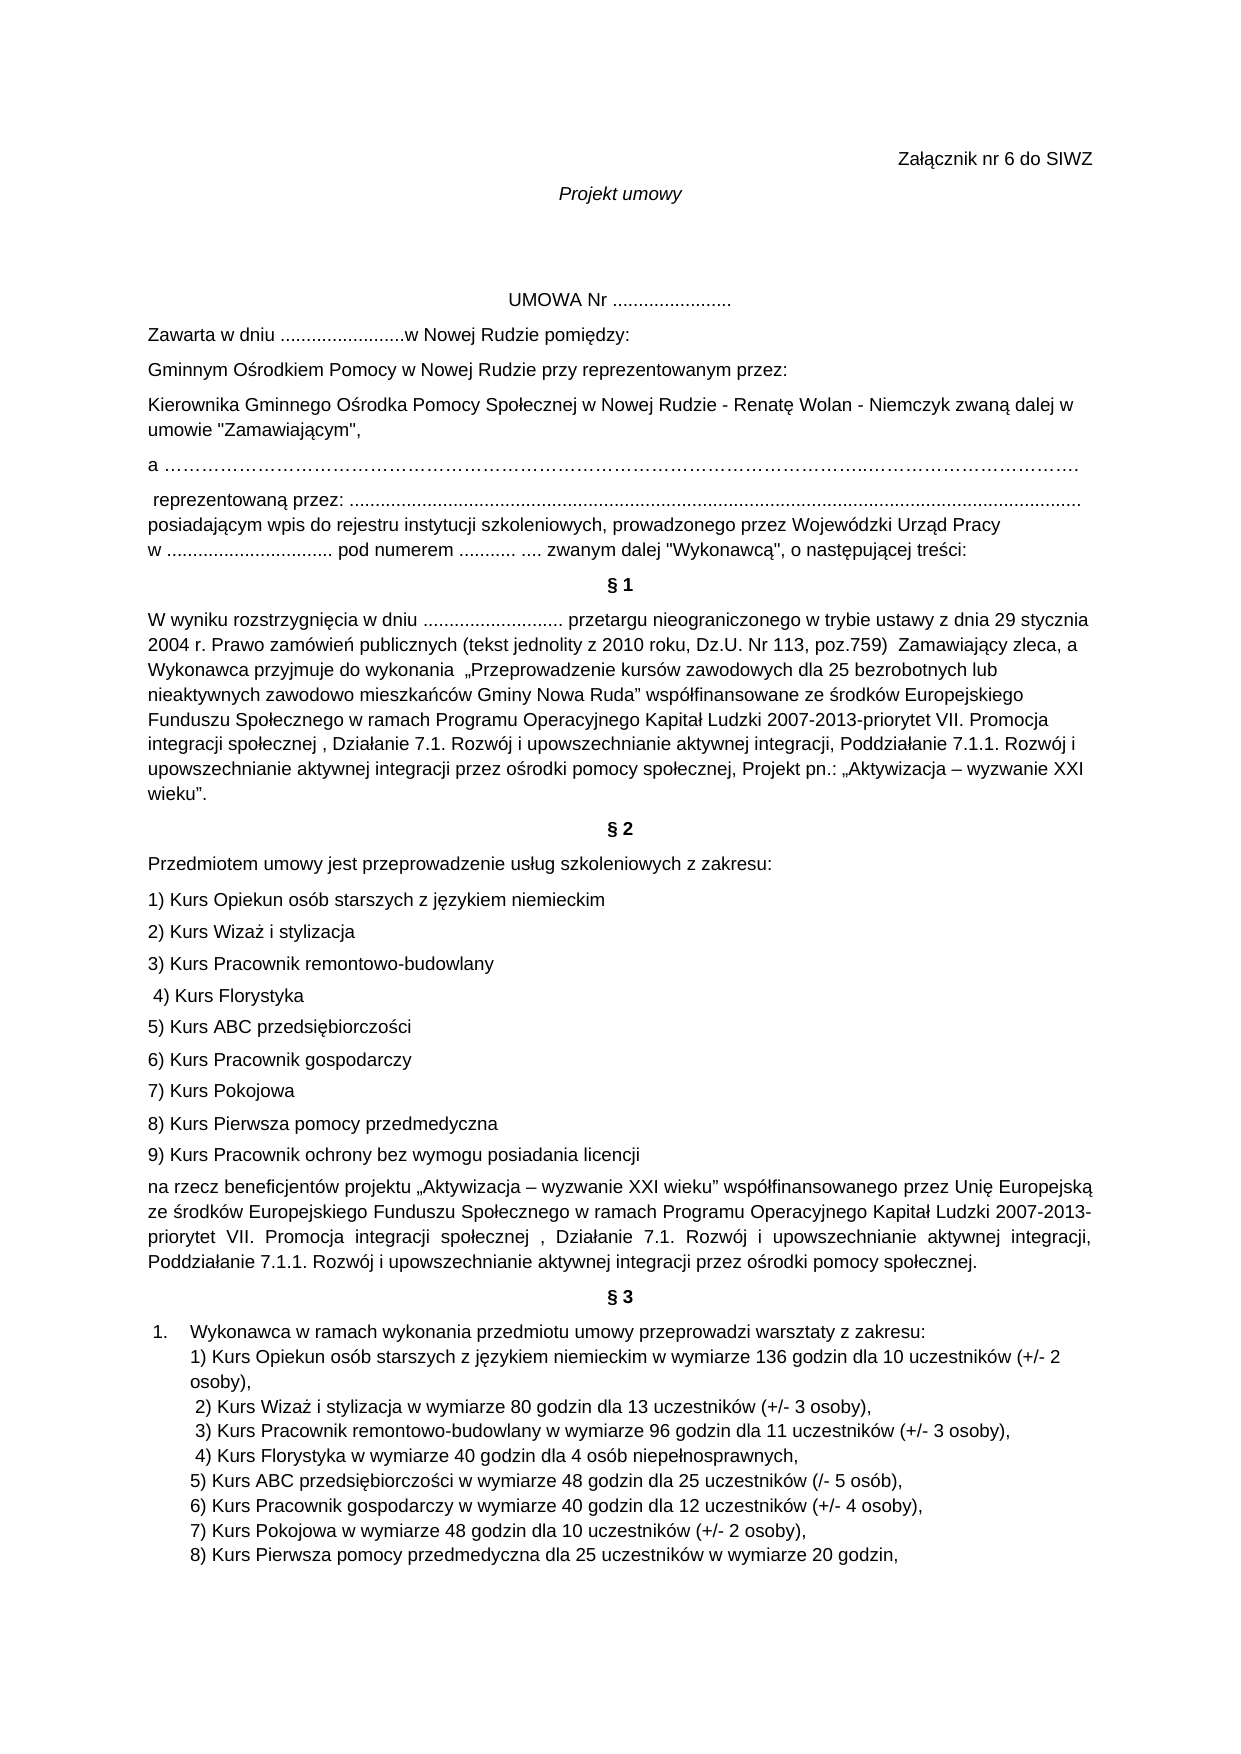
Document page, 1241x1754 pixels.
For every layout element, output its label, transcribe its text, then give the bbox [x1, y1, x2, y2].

list 8) Kurs Pierwsza pomocy przedmedyczna dla 25 uczestników w wymiarze 20 godzin, [190, 1544, 1093, 1566]
text 6) Kurs Pracownik gospodarczy [148, 1048, 1093, 1070]
text Przedmiotem umowy jest przeprowadzenie usług szkoleniowych z zakresu: [148, 853, 1093, 875]
text na rzecz beneficjentów projektu „Aktywizacja – wyzwanie XXI wieku” współfinansowanego przez Unię Europejską ze środków Europejskiego Funduszu Społecznego w ramach Programu Operacyjnego Kapitał Ludzki 2007-2013-priorytet VII. Promocja integracji społecznej , Działanie 7.1. Rozwój i upowszechnianie aktywnej integracji, Poddziałanie 7.1.1. Rozwój i upowszechnianie aktywnej integracji przez ośrodki pomocy społecznej. [148, 1176, 1093, 1272]
text Kierownika Gminnego Ośrodka Pomocy Społecznej w Nowej Rudzie - Renatę Wolan - Niemczyk zwaną dalej w umowie "Zamawiającym", [148, 394, 1093, 440]
list 7) Kurs Pokojowa w wymiarze 48 godzin dla 10 uczestników (+/- 2 osoby), [190, 1519, 1093, 1541]
text W wyniku rozstrzygnięcia w dniu ........................... przetargu nieograniczonego w trybie ustawy z dnia 29 stycznia 2004 r. Prawo zamówień publicznych (tekst jednolity z 2010 roku, Dz.U. Nr 113, poz.759) Zamawiający zleca, a Wykonawca przyjmuje do wykonania „Przeprowadzenie kursów zawodowych dla 25 bezrobotnych lub nieaktywnych zawodowo mieszkańców Gminy Nowa Ruda” współfinansowane ze środków Europejskiego Funduszu Społecznego w ramach Programu Operacyjnego Kapitał Ludzki 2007-2013-priorytet VII. Promocja integracji społecznej , Działanie 7.1. Rozwój i upowszechnianie aktywnej integracji, Poddziałanie 7.1.1. Rozwój i upowszechnianie aktywnej integracji przez ośrodki pomocy społecznej, Projekt pn.: „Aktywizacja – wyzwanie XXI wieku”. [148, 609, 1093, 804]
text 8) Kurs Pierwsza pomocy przedmedyczna [148, 1112, 1093, 1134]
text 2) Kurs Wizaż i stylizacja [148, 920, 1093, 942]
list Wykonawca w ramach wykonania przedmiotu umowy przeprowadzi warsztaty z zakresu: [152, 1321, 1093, 1343]
text § 2 [148, 818, 1093, 839]
text 5) Kurs ABC przedsiębiorczości [148, 1016, 1093, 1038]
text 9) Kurs Pracownik ochrony bez wymogu posiadania licencji [148, 1144, 1093, 1166]
text 3) Kurs Pracownik remontowo-budowlany [148, 952, 1093, 974]
text § 1 [148, 574, 1093, 596]
text UMOWA Nr ....................... [148, 288, 1093, 310]
text 7) Kurs Pokojowa [148, 1080, 1093, 1102]
text Zawarta w dniu ........................w Nowej Rudzie pomiędzy: [148, 324, 1093, 345]
list 3) Kurs Pracownik remontowo-budowlany w wymiarze 96 godzin dla 11 uczestników (+/- 3 osoby), [190, 1420, 1093, 1442]
list 1) Kurs Opiekun osób starszych z językiem niemieckim w wymiarze 136 godzin dla 10 uczestników (+/- 2 osoby), [190, 1346, 1093, 1392]
text a …………………………………………………………………………………………………..……………………………. [148, 454, 1093, 476]
text Gminnym Ośrodkiem Pomocy w Nowej Rudzie przy reprezentowanym przez: [148, 359, 1093, 380]
text 1) Kurs Opiekun osób starszych z językiem niemieckim [148, 888, 1093, 910]
list 5) Kurs ABC przedsiębiorczości w wymiarze 48 godzin dla 25 uczestników (/- 5 osób), [190, 1470, 1093, 1491]
text 4) Kurs Florystyka [148, 984, 1093, 1006]
list 4) Kurs Florystyka w wymiarze 40 godzin dla 4 osób niepełnosprawnych, [190, 1445, 1093, 1467]
list 6) Kurs Pracownik gospodarczy w wymiarze 40 godzin dla 12 uczestników (+/- 4 osoby), [190, 1494, 1093, 1516]
text § 3 [148, 1286, 1093, 1307]
list 2) Kurs Wizaż i stylizacja w wymiarze 80 godzin dla 13 uczestników (+/- 3 osoby), [190, 1395, 1093, 1417]
text Projekt umowy [148, 183, 1093, 204]
text reprezentowaną przez: ............................................................................................................................................. posiadającym wpis do rejestru instytucji szkoleniowych, prowadzonego przez Wojewódzki Urząd Pracy w ................................ pod numerem ........... .... zwanym dalej "Wykonawcą", o następującej treści: [148, 489, 1093, 560]
text Załącznik nr 6 do SIWZ [148, 148, 1093, 169]
